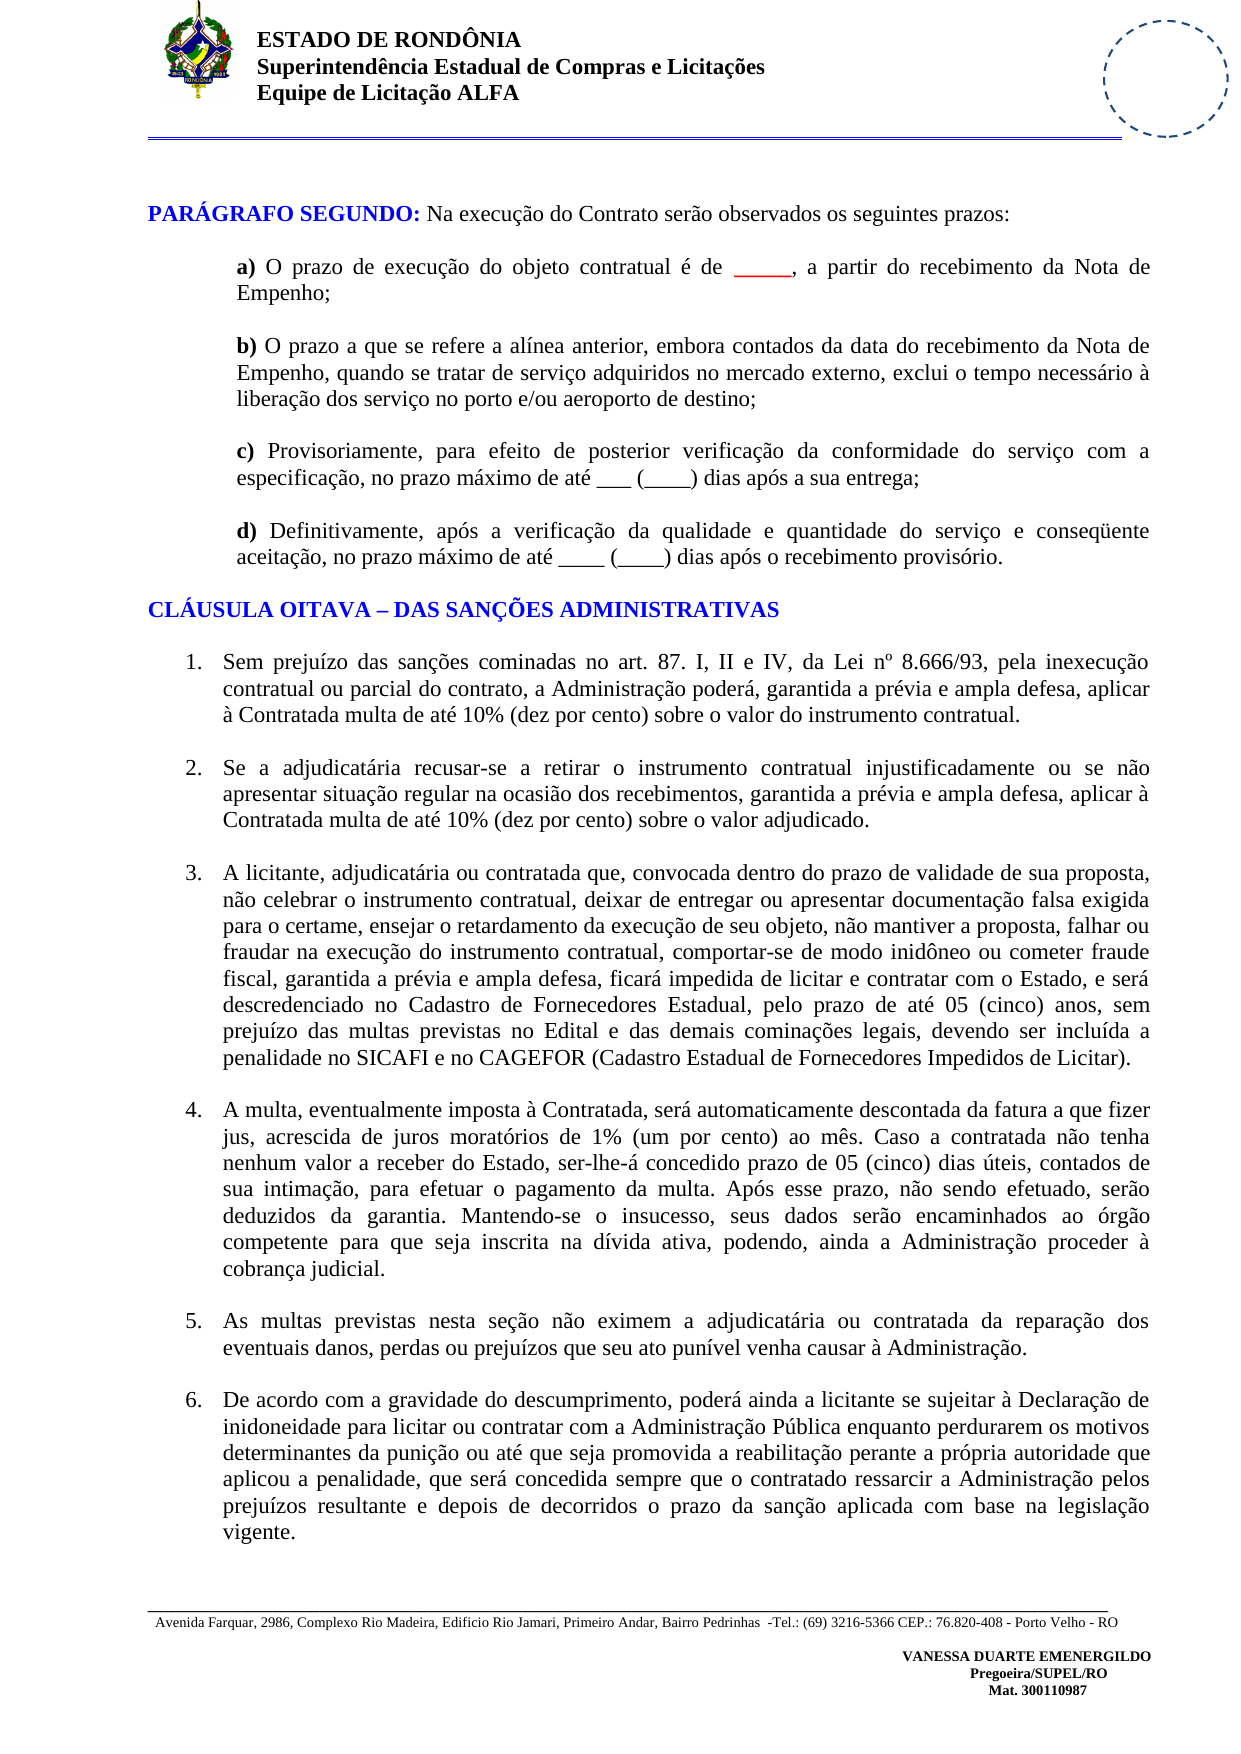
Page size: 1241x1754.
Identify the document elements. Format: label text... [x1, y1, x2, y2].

list As multas previstas nesta seção não eximem a adjudicatária ou contratada da reparação dos eventuais danos, perdas ou prejuízos que seu ato punível venha causar à Administração. [185, 1307, 1152, 1360]
list A multa, eventualmente imposta à Contratada, será automaticamente descontada da fatura a que fizer jus, acrescida de juros moratórios de 1% (um por cento) ao mês. Caso a contratada não tenha nenhum valor a receber do Estado, ser-lhe-á concedido prazo de 05 (cinco) dias úteis, contados de sua intimação, para efetuar o pagamento da multa. Após esse prazo, não sendo efetuado, serão deduzidos da garantia. Mantendo-se o insucesso, seus dados serão encaminhados ao órgão competente para que seja inscrita na dívida ativa, podendo, ainda a Administração proceder à cobrança judicial. [185, 1096, 1152, 1281]
text CLÁUSULA OITAVA – DAS SANÇÕES ADMINISTRATIVAS [148, 596, 1152, 622]
text a) O prazo de execução do objeto contratual é de _____, a partir do recebimento da Nota de Empenho; [236, 253, 1152, 306]
list Sem prejuízo das sanções cominadas no art. 87. I, II e IV, da Lei nº 8.666/93, pela inexecução contratual ou parcial do contrato, a Administração poderá, garantida a prévia e ampla defesa, aplicar à Contratada multa de até 10% (dez por cento) sobre o valor do instrumento contratual. [185, 648, 1152, 727]
text d) Definitivamente, após a verificação da qualidade e quantidade do serviço e conseqüente aceitação, no prazo máximo de até ____ (____) dias após o recebimento provisório. [236, 517, 1152, 569]
list A licitante, adjudicatária ou contratada que, convocada dentro do prazo de validade de sua proposta, não celebrar o instrumento contratual, deixar de entregar ou apresentar documentação falsa exigida para o certame, ensejar o retardamento da execução de seu objeto, não mantiver a proposta, falhar ou fraudar na execução do instrumento contratual, comportar-se de modo inidôneo ou cometer fraude fiscal, garantida a prévia e ampla defesa, ficará impedida de licitar e contratar com o Estado, e será descredenciado no Cadastro de Fornecedores Estadual, pelo prazo de até 05 (cinco) anos, sem prejuízo das multas previstas no Edital e das demais cominações legais, devendo ser incluída a penalidade no SICAFI e no CAGEFOR (Cadastro Estadual de Fornecedores Impedidos de Licitar). [185, 859, 1152, 1070]
text c) Provisoriamente, para efeito de posterior verificação da conformidade do serviço com a especificação, no prazo máximo de até ___ (____) dias após a sua entrega; [236, 438, 1152, 490]
text b) O prazo a que se refere a alínea anterior, embora contados da data do recebimento da Nota de Empenho, quando se tratar de serviço adquiridos no mercado externo, exclui o tempo necessário à liberação dos serviço no porto e/ou aeroporto de destino; [236, 332, 1152, 411]
text PARÁGRAFO SEGUNDO: Na execução do Contrato serão observados os seguintes prazos: [148, 200, 1152, 227]
picture [162, 0, 235, 100]
list Se a adjudicatária recusar-se a retirar o instrumento contratual injustificadamente ou se não apresentar situação regular na ocasião dos recebimentos, garantida a prévia e ampla defesa, aplicar à Contratada multa de até 10% (dez por cento) sobre o valor adjudicado. [185, 754, 1152, 833]
list De acordo com a gravidade do descumprimento, poderá ainda a licitante se sujeitar à Declaração de inidoneidade para licitar ou contratar com a Administração Pública enquanto perdurarem os motivos determinantes da punição ou até que seja promovida a reabilitação perante a própria autoridade que aplicou a penalidade, que será concedida sempre que o contratado ressarcir a Administração pelos prejuízos resultante e depois de decorridos o prazo da sanção aplicada com base na legislação vigente. [185, 1386, 1152, 1544]
